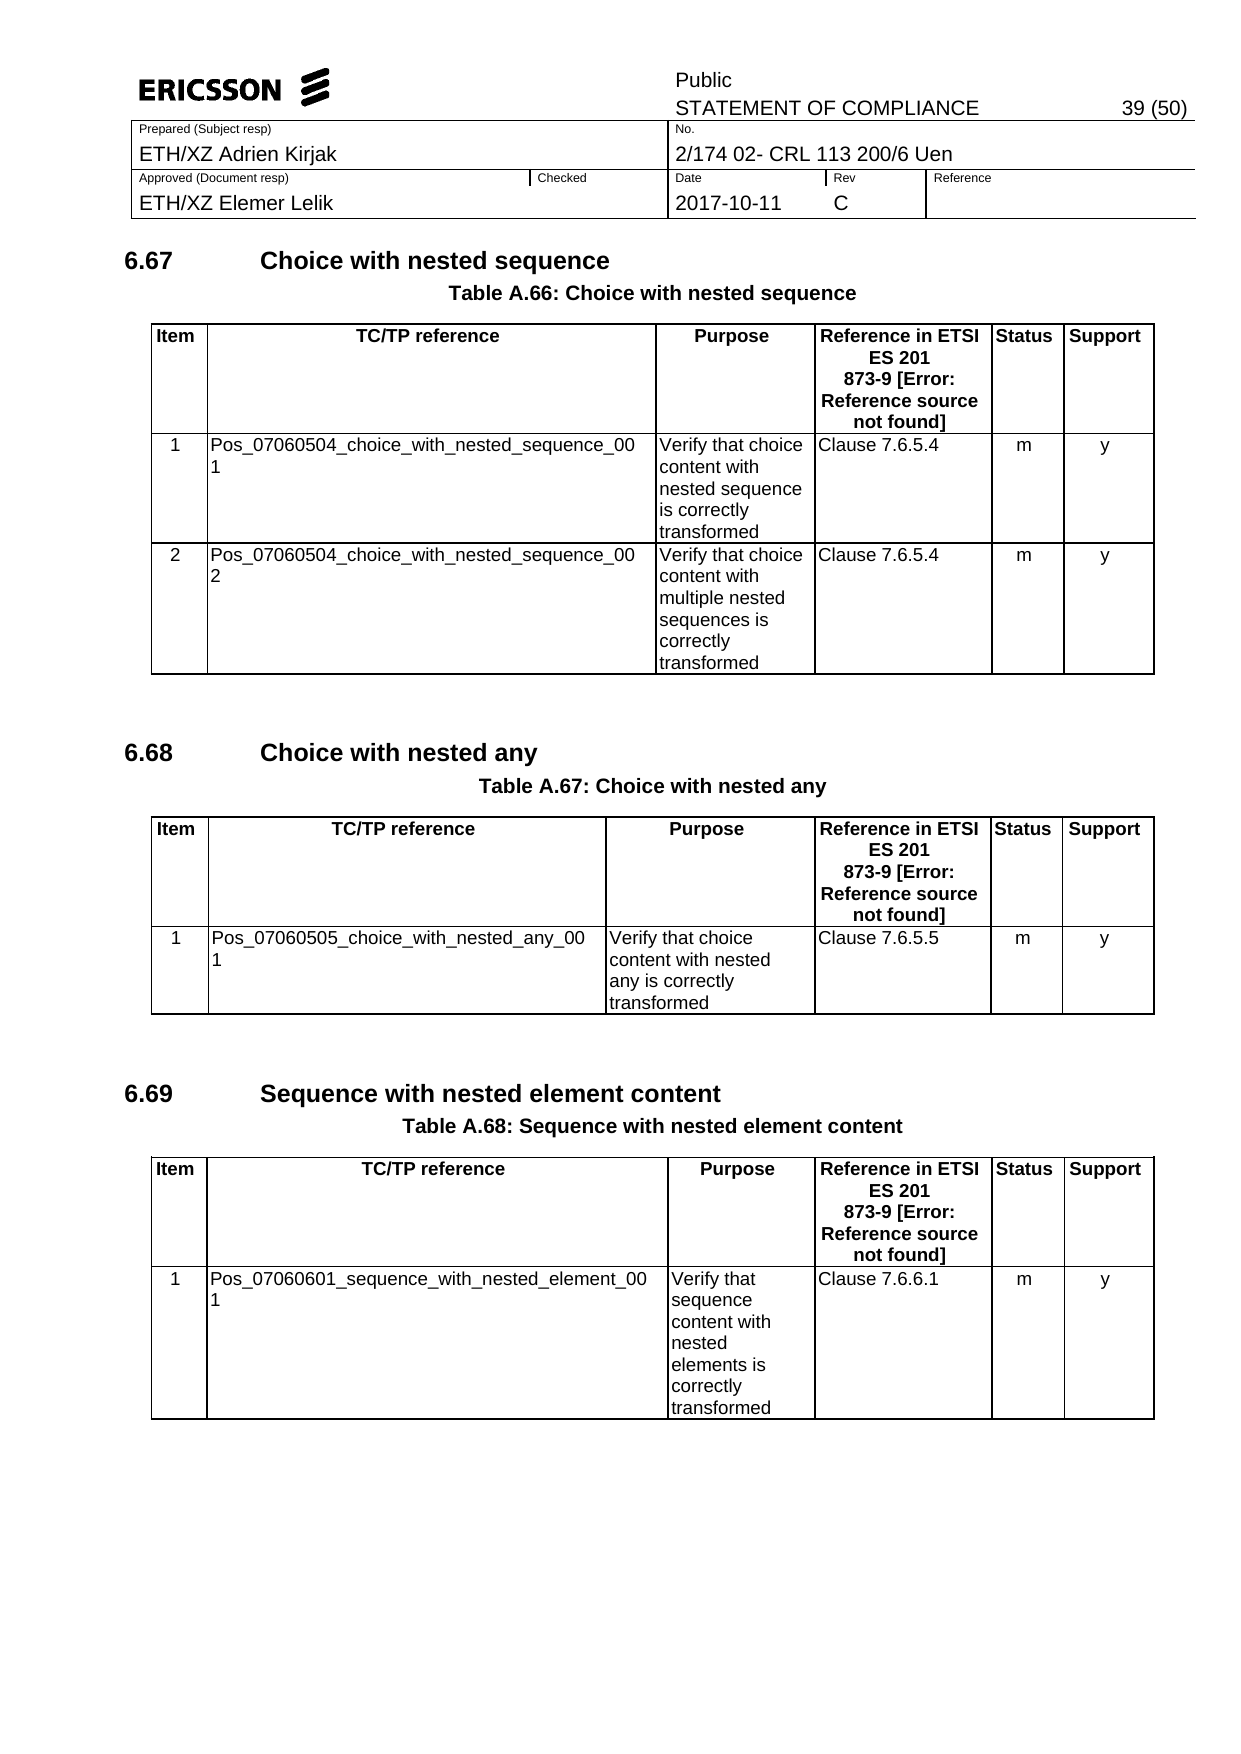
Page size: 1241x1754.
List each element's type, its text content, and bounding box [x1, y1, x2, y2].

table_header Purpose [669, 1158, 814, 1266]
table_cell y [1063, 927, 1153, 1013]
table_cell Pos_07060601_sequence_with_nested_element_001 [208, 1267, 667, 1418]
table_cell Verify that sequence content with nested elements is correctly transformed [669, 1267, 814, 1418]
subtitle Choice with nested sequence [124, 246, 1181, 274]
table_cell Verify that choice content with nested sequence is correctly transformed [657, 434, 814, 542]
table_cell 1 [152, 927, 208, 1013]
table_cell Pos_07060505_choice_with_nested_any_001 [209, 927, 605, 1013]
text Table A.66: Choice with nested sequence [124, 281, 1181, 304]
table_header TC/TP reference [208, 325, 655, 433]
text Table A.68: Sequence with nested element content [124, 1114, 1181, 1138]
table_cell m [993, 434, 1063, 542]
table_header Purpose [657, 325, 814, 433]
table_header Support [1065, 1158, 1153, 1266]
table_header Status [993, 1158, 1064, 1266]
table_header Status [992, 818, 1062, 926]
table_cell Verify that choice content with multiple nested sequences is correctly transformed [657, 544, 814, 673]
table_cell m [992, 927, 1062, 1013]
table_cell Verify that choice content with nested any is correctly transformed [607, 927, 814, 1013]
table_cell y [1065, 544, 1153, 673]
table_header Support [1063, 818, 1153, 926]
text Table A.67: Choice with nested any [124, 773, 1181, 797]
table_cell Pos_07060504_choice_with_nested_sequence_001 [208, 434, 655, 542]
picture [138, 67, 330, 107]
table_header Item [152, 325, 207, 433]
subtitle Sequence with nested element content [124, 1079, 1181, 1107]
subtitle Choice with nested any [124, 738, 1181, 767]
table_header Support [1065, 325, 1153, 433]
table_header TC/TP reference [209, 818, 605, 926]
table_cell y [1065, 1267, 1153, 1418]
table_cell m [993, 544, 1063, 673]
table_cell Pos_07060504_choice_with_nested_sequence_002 [208, 544, 655, 673]
table_header Item [152, 818, 208, 926]
table_header Purpose [607, 818, 814, 926]
table_cell Clause 7.6.6.1 [816, 1267, 991, 1418]
table_cell y [1065, 434, 1153, 542]
table_cell m [993, 1267, 1064, 1418]
table_header TC/TP reference [208, 1158, 667, 1266]
table_cell 1 [152, 434, 207, 542]
table_cell 1 [152, 1267, 206, 1418]
table_cell Clause 7.6.5.4 [816, 544, 991, 673]
table_cell Clause 7.6.5.4 [816, 434, 991, 542]
table_cell 2 [152, 544, 207, 673]
table_header Item [152, 1158, 206, 1266]
table_header Status [993, 325, 1063, 433]
table_cell Clause 7.6.5.5 [816, 927, 990, 1013]
